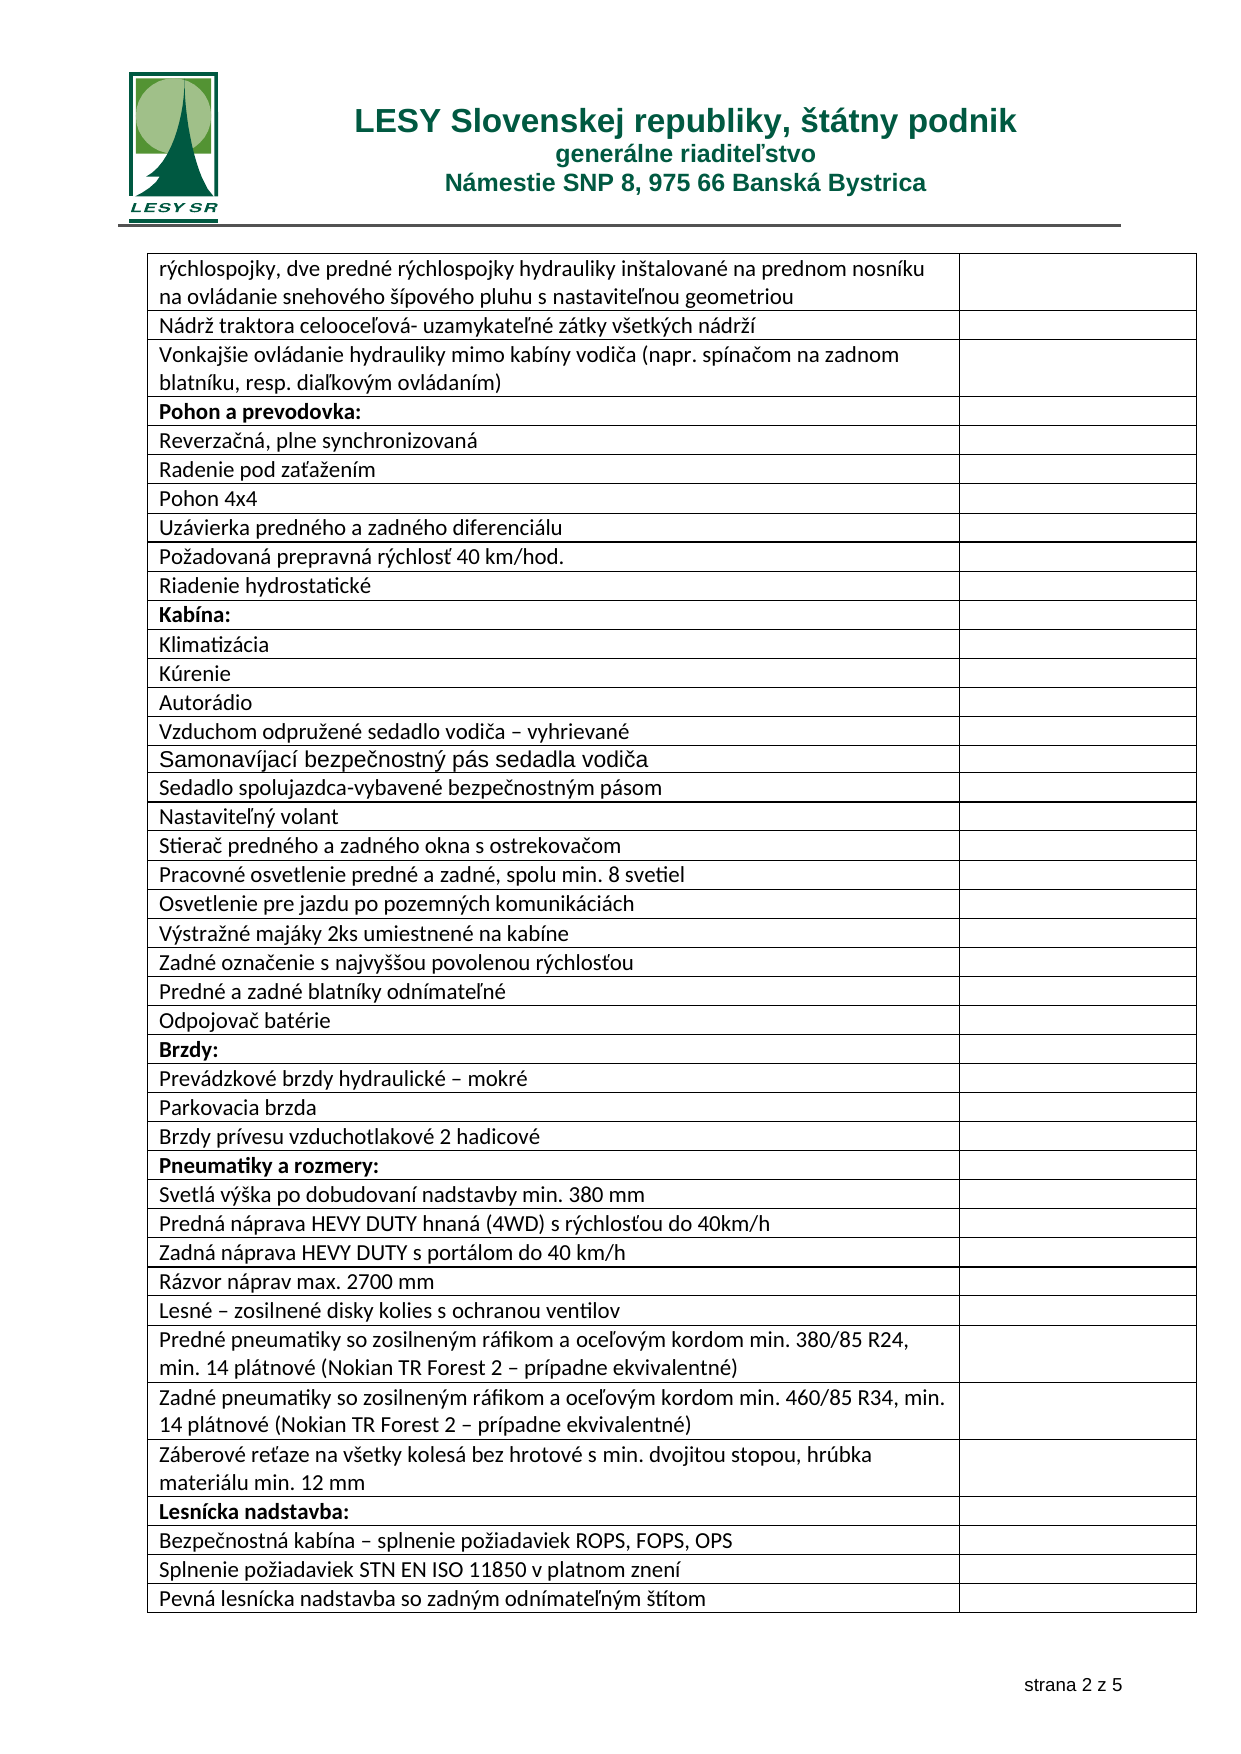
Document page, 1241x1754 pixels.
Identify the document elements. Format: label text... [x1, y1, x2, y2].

table_cell [960, 543, 1196, 571]
table_cell Radenie pod zaťažením [148, 455, 959, 483]
table_cell [960, 688, 1196, 716]
table_cell [960, 861, 1196, 888]
table_cell [960, 1122, 1196, 1150]
table_cell Zadná náprava HEVY DUTY s portálom do 40 km/h [148, 1238, 959, 1266]
table_cell [960, 1035, 1196, 1063]
table_cell [960, 630, 1196, 658]
table_cell [960, 746, 1196, 772]
table_cell [960, 1383, 1196, 1439]
table_cell Kúrenie [148, 659, 959, 687]
table_cell Lesné – zosilnené disky kolies s ochranou ventilov [148, 1296, 959, 1324]
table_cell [148, 254, 959, 310]
table_cell Výstražné majáky 2ks umiestnené na kabíne [148, 919, 959, 947]
table_cell Pohon 4x4 [148, 484, 959, 512]
table_cell Pevná lesnícka nadstavba so zadným odnímateľným štítom [148, 1584, 959, 1612]
table_cell Autorádio [148, 688, 959, 716]
table_cell [960, 831, 1196, 859]
table_cell [960, 1326, 1196, 1382]
table_cell Kabína: [148, 601, 959, 629]
table_cell Stierač predného a zadného okna s ostrekovačom [148, 831, 959, 859]
table_cell Odpojovač batérie [148, 1006, 959, 1034]
table_cell [960, 803, 1196, 830]
table_cell [960, 426, 1196, 454]
table_cell Zadné označenie s najvyššou povolenou rýchlosťou [148, 948, 959, 976]
table_cell Klimatizácia [148, 630, 959, 658]
table_cell [960, 717, 1196, 745]
table_cell [960, 514, 1196, 541]
table_cell Pneumatiky a rozmery: [148, 1151, 959, 1179]
table_cell [960, 919, 1196, 947]
table_cell [960, 1006, 1196, 1034]
table_cell [960, 254, 1196, 310]
table_cell [960, 659, 1196, 687]
table_cell Svetlá výška po dobudovaní nadstavby min. 380 mm [148, 1180, 959, 1208]
table_cell [960, 1180, 1196, 1208]
table_cell [960, 397, 1196, 425]
table_cell [960, 773, 1196, 801]
table_cell Parkovacia brzda [148, 1093, 959, 1121]
table_cell [960, 1093, 1196, 1121]
table_cell Nádrž traktora celooceľová- uzamykateľné zátky všetkých nádrží [148, 311, 959, 339]
table_cell Riadenie hydrostatické [148, 572, 959, 599]
table_cell [960, 311, 1196, 339]
table_cell Splnenie požiadaviek STN EN ISO 11850 v platnom znení [148, 1555, 959, 1583]
table_cell Samonavíjací bezpečnostný pás sedadla vodiča [148, 746, 959, 772]
table_cell [960, 1151, 1196, 1179]
table_cell Pohon a prevodovka: [148, 397, 959, 425]
table_cell [960, 1584, 1196, 1612]
table_cell Záberové reťaze na všetky kolesá bez hrotové s min. dvojitou stopou, hrúbka materiálu min. 12 mm [148, 1440, 959, 1496]
table_cell [960, 1064, 1196, 1092]
table_cell Brzdy prívesu vzduchotlakové 2 hadicové [148, 1122, 959, 1150]
table_cell Pracovné osvetlenie predné a zadné, spolu min. 8 svetiel [148, 861, 959, 888]
table_cell Vonkajšie ovládanie hydrauliky mimo kabíny vodiča (napr. spínačom na zadnom blatníku, resp. diaľkovým ovládaním) [148, 340, 959, 396]
table_cell [960, 1296, 1196, 1324]
table_cell [960, 1526, 1196, 1554]
table_cell Bezpečnostná kabína – splnenie požiadaviek ROPS, FOPS, OPS [148, 1526, 959, 1554]
table_cell Osvetlenie pre jazdu po pozemných komunikáciách [148, 890, 959, 918]
table_cell Uzávierka predného a zadného diferenciálu [148, 514, 959, 541]
table_cell Reverzačná, plne synchronizovaná [148, 426, 959, 454]
table_cell [960, 1555, 1196, 1583]
table_cell Rázvor náprav max. 2700 mm [148, 1268, 959, 1295]
table_cell Predná náprava HEVY DUTY hnaná (4WD) s rýchlosťou do 40km/h [148, 1209, 959, 1237]
table_cell [960, 601, 1196, 629]
table_cell [960, 1238, 1196, 1266]
table_cell [960, 340, 1196, 396]
table_cell [960, 1209, 1196, 1237]
table_cell [960, 890, 1196, 918]
table_cell [960, 484, 1196, 512]
table_cell [960, 455, 1196, 483]
table_cell [960, 977, 1196, 1005]
table_cell [960, 1268, 1196, 1295]
table_cell Vzduchom odpružené sedadlo vodiča – vyhrievané [148, 717, 959, 745]
table_cell [960, 1440, 1196, 1496]
table_cell Brzdy: [148, 1035, 959, 1063]
table_cell Požadovaná prepravná rýchlosť 40 km/hod. [148, 543, 959, 571]
table_cell [960, 572, 1196, 599]
table_cell Nastaviteľný volant [148, 803, 959, 830]
table_cell Sedadlo spolujazdca-vybavené bezpečnostným pásom [148, 773, 959, 801]
table_cell [960, 948, 1196, 976]
table_cell Predné a zadné blatníky odnímateľné [148, 977, 959, 1005]
table_cell Predné pneumatiky so zosilneným ráfikom a oceľovým kordom min. 380/85 R24, min. 14 plátnové (Nokian TR Forest 2 – prípadne ekvivalentné) [148, 1326, 959, 1382]
table_cell Lesnícka nadstavba: [148, 1497, 959, 1525]
table_cell Zadné pneumatiky so zosilneným ráfikom a oceľovým kordom min. 460/85 R34, min. 14 plátnové (Nokian TR Forest 2 – prípadne ekvivalentné) [148, 1383, 959, 1439]
table_cell [960, 1497, 1196, 1525]
table_cell Prevádzkové brzdy hydraulické – mokré [148, 1064, 959, 1092]
